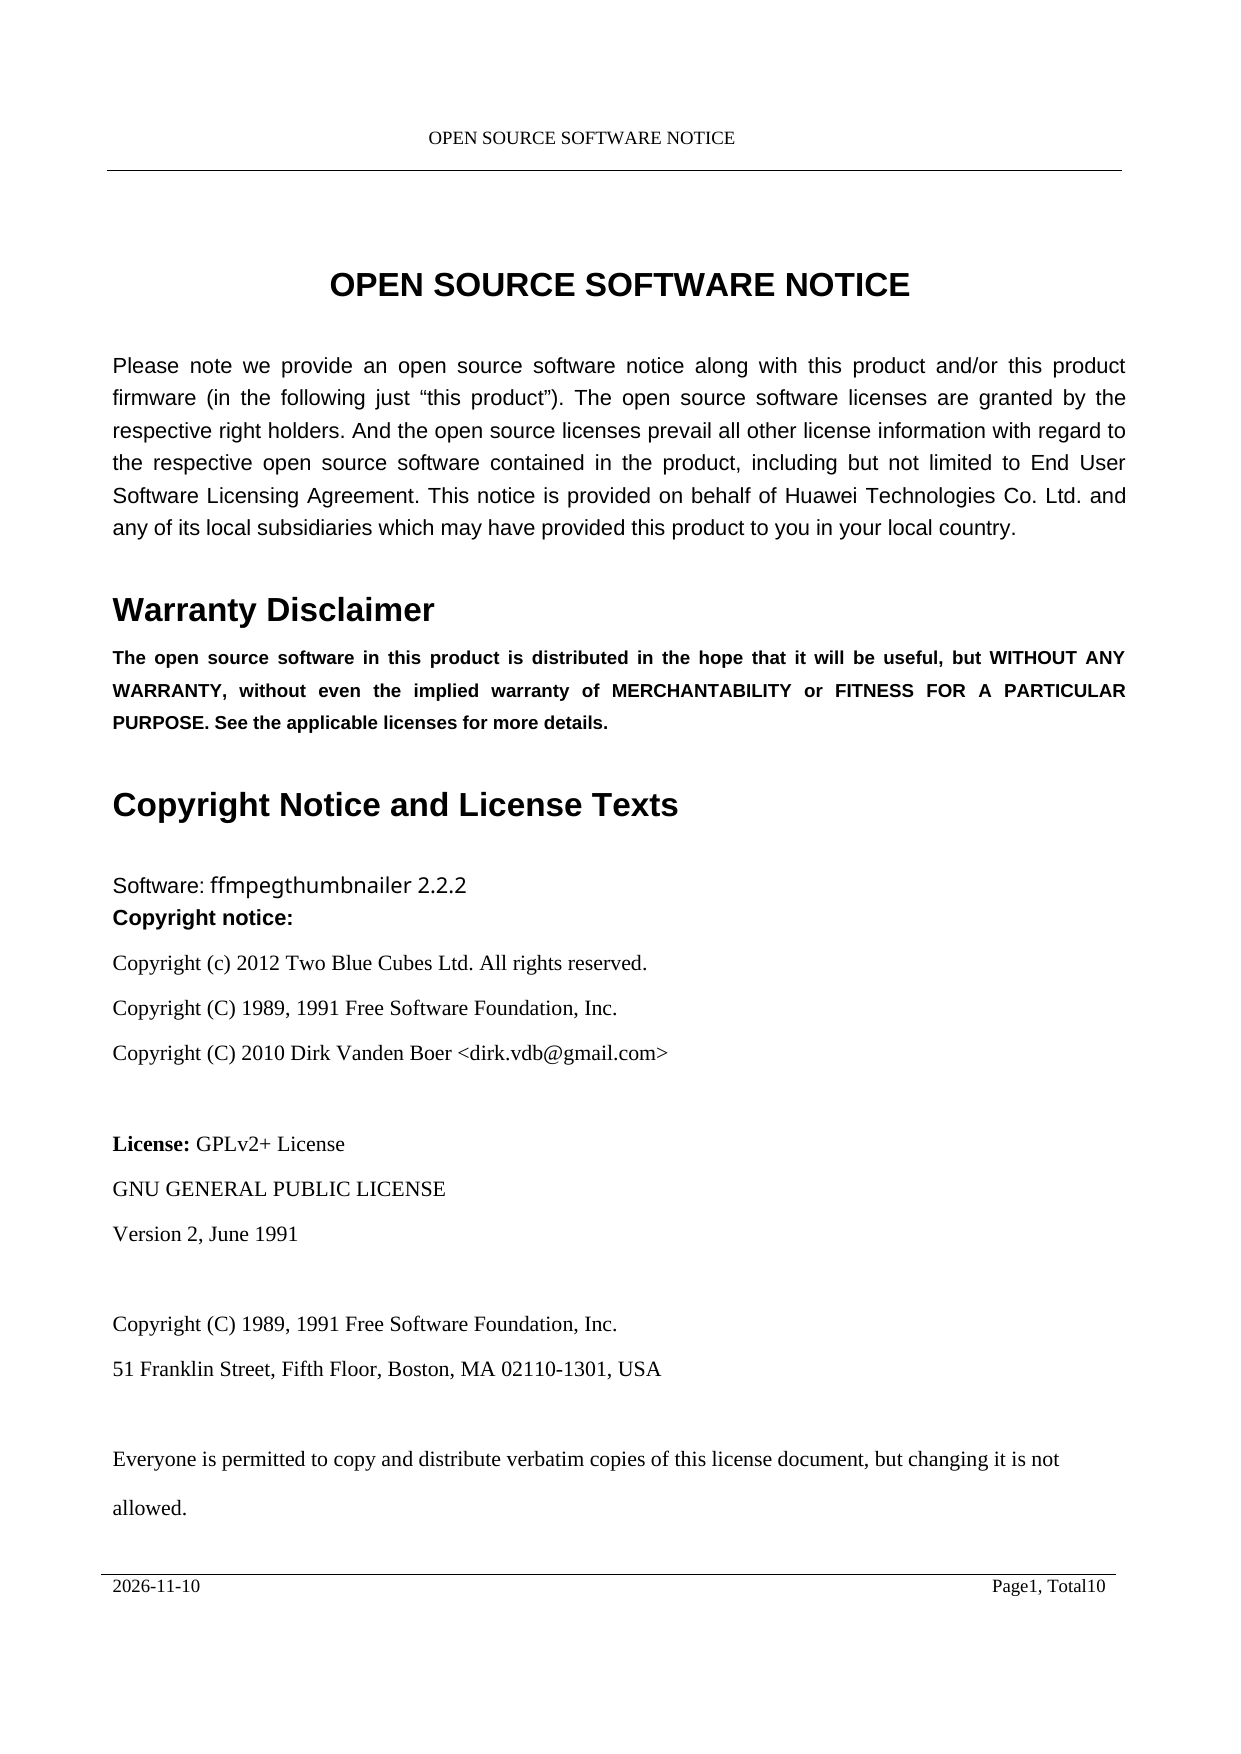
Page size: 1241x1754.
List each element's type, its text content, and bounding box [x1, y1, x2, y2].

text Please note we provide an open source software notice along with this product and/or this product firmware (in the following just “this product”). The open source software licenses are granted by the respective right holders. And the open source licenses prevail all other license information with regard to the respective open source software contained in the product, including but not limited to End User Software Licensing Agreement. This notice is provided on behalf of Huawei Technologies Co. Ltd. and any of its local subsidiaries which may have provided this product to you in your local country. [112, 349, 1128, 544]
text Copyright notice: [112, 901, 1128, 934]
text Everyone is permitted to copy and distribute verbatim copies of this license document, but changing it is not allowed. [112, 1443, 1128, 1524]
text Copyright Notice and License Texts [112, 771, 1128, 836]
text OPEN SOURCE SOFTWARE NOTICE [112, 251, 1128, 316]
text GNU GENERAL PUBLIC LICENSE [112, 1172, 1128, 1204]
text Copyright (c) 2012 Two Blue Cubes Ltd. All rights reserved. [112, 947, 1128, 979]
text The open source software in this product is distributed in the hope that it will be useful, but WITHOUT ANY WARRANTY, without even the implied warranty of MERCHANTABILITY or FITNESS FOR A PARTICULAR PURPOSE. See the applicable licenses for more details. [112, 641, 1128, 739]
text 51 Franklin Street, Fifth Floor, Boston, MA 02110-1301, USA [112, 1352, 1128, 1385]
text Version 2, June 1991 [112, 1217, 1128, 1250]
text Software: ffmpegthumbnailer 2.2.2 [112, 869, 1128, 901]
text Warranty Disclaimer [112, 576, 1128, 641]
text License: GPLv2+ License [112, 1127, 1128, 1159]
text Copyright (C) 2010 Dirk Vanden Boer <dirk.vdb@gmail.com> [112, 1037, 1128, 1069]
text Copyright (C) 1989, 1991 Free Software Foundation, Inc. [112, 992, 1128, 1024]
text Copyright (C) 1989, 1991 Free Software Foundation, Inc. [112, 1307, 1128, 1340]
